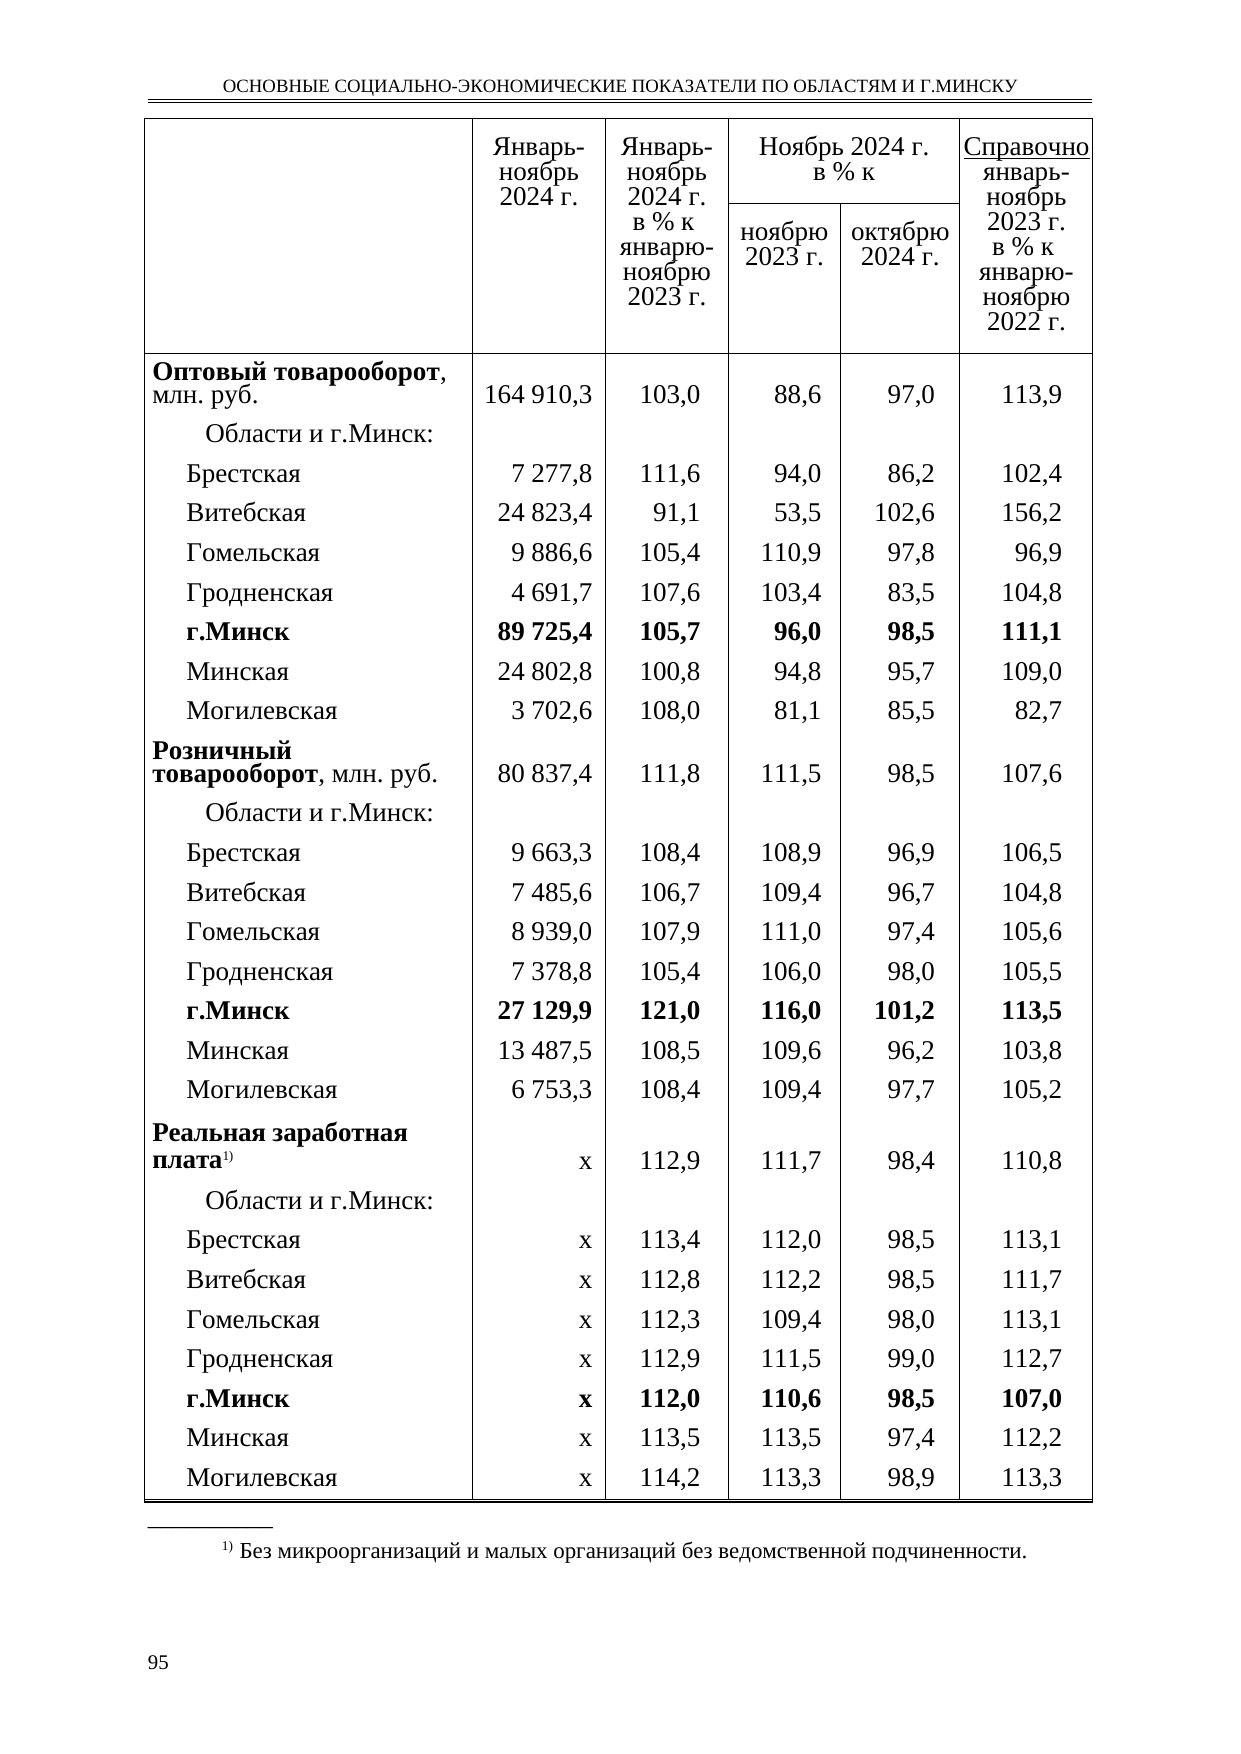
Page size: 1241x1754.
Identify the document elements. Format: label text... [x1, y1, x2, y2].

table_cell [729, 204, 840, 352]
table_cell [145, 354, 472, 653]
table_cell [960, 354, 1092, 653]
text 1) Без микроорганизаций и малых организаций без ведомственной подчиненности. [148, 1537, 1092, 1564]
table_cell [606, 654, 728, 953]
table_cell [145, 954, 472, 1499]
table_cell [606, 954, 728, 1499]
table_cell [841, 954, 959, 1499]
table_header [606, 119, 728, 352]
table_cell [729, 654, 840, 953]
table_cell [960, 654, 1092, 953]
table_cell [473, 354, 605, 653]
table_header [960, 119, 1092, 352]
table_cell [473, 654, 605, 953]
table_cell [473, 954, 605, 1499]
text __________ [148, 1503, 1092, 1531]
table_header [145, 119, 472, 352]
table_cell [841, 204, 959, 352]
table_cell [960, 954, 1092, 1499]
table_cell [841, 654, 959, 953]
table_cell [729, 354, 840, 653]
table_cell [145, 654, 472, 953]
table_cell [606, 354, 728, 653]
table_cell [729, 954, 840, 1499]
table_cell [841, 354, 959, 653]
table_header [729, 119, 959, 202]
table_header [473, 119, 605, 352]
